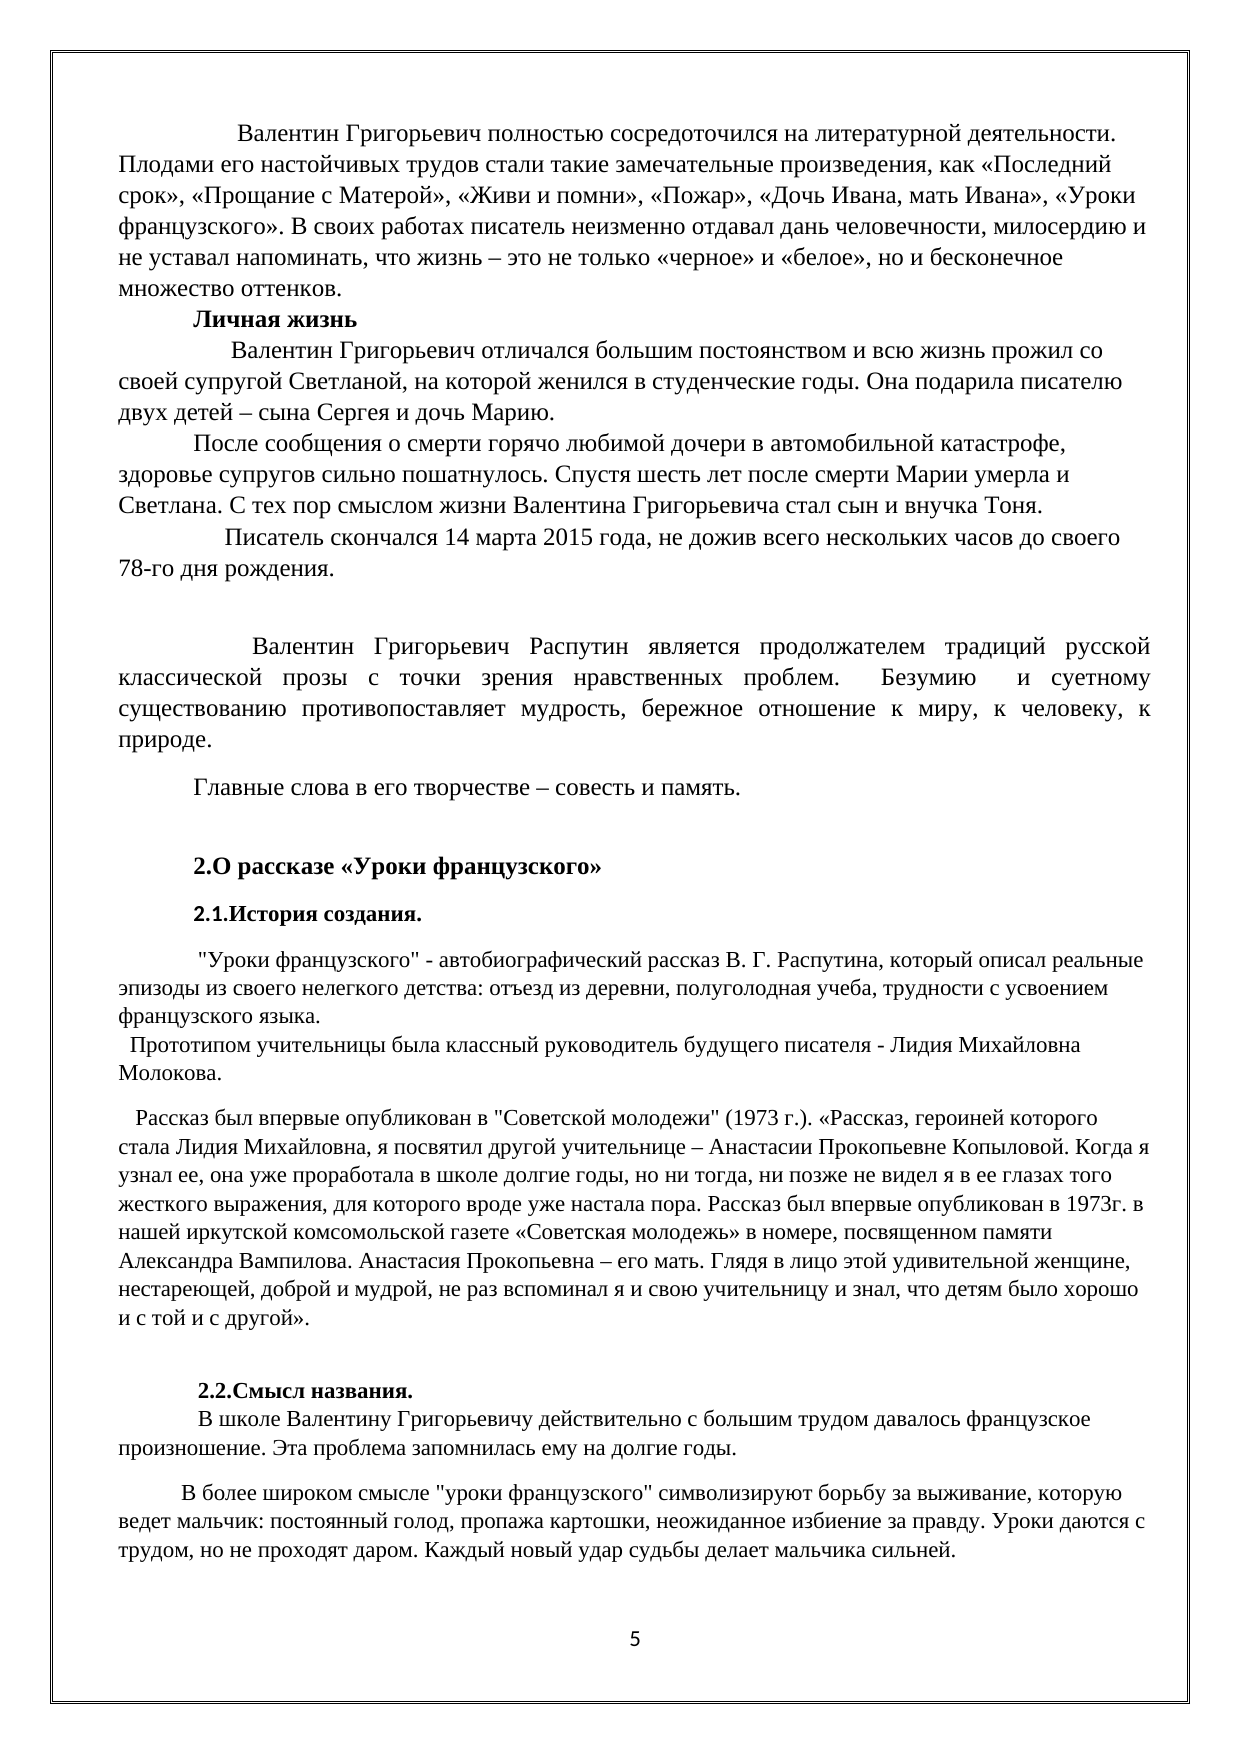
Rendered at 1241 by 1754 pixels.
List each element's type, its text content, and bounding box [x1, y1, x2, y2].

list Валентин Григорьевич отличался большим постоянством и всю жизнь прожил со своей супругой Светланой, на которой женился в студенческие годы. Она подарила писателю двух детей – сына Сергея и дочь Марию. [118, 335, 1152, 426]
list После сообщения о смерти горячо любимой дочери в автомобильной катастрофе, здоровье супругов сильно пошатнулось. Спустя шесть лет после смерти Марии умерла и Светлана. С тех пор смыслом жизни Валентина Григорьевича стал сын и внучка Тоня. [118, 428, 1152, 519]
list Валентин Григорьевич полностью сосредоточился на литературной деятельности. Плодами его настойчивых трудов стали такие замечательные произведения, как «Последний срок», «Прощание с Матерой», «Живи и помни», «Пожар», «Дочь Ивана, мать Ивана», «Уроки французского». В своих работах писатель неизменно отдавал дань человечности, милосердию и не уставал напоминать, что жизнь – это не только «черное» и «белое», но и бесконечное множество оттенков. [118, 118, 1152, 302]
text 2.1.История создания. [193, 899, 1152, 927]
list "Уроки французского" - автобиографический рассказ В. Г. Распутина, который описал реальные эпизоды из своего нелегкого детства: отъезд из деревни, полуголодная учеба, трудности с усвоением французского языка. [118, 946, 1152, 1029]
text В более широком смысле "уроки французского" символизируют борьбу за выживание, которую ведет мальчик: постоянный голод, пропажа картошки, неожиданное избиение за правду. Уроки даются с трудом, но не проходят даром. Каждый новый удар судьбы делает мальчика сильней. [118, 1479, 1152, 1562]
list 2.2.Смысл названия. [118, 1377, 1152, 1403]
text 2.О рассказе «Уроки французского» [193, 851, 1152, 880]
list Главные слова в его творчестве – совесть и память. [118, 772, 1152, 801]
list В школе Валентину Григорьевичу действительно с большим трудом давалось французское произношение. Эта проблема запомнилась ему на долгие годы. [118, 1406, 1152, 1460]
text Рассказ был впервые опубликован в "Советской молодежи" (1973 г.). «Рассказ, героиней которого стала Лидия Михайловна, я посвятил другой учительнице – Анастасии Прокопьевне Копыловой. Когда я узнал ее, она уже проработала в школе долгие годы, но ни тогда, ни позже не видел я в ее глазах того жесткого выражения, для которого вроде уже настала пора. Рассказ был впервые опубликован в 1973г. в нашей иркутской комсомольской газете «Советская молодежь» в номере, посвященном памяти Александра Вампилова. Анастасия Прокопьевна – его мать. Глядя в лицо этой удивительной женщине, нестареющей, доброй и мудрой, не раз вспоминал я и свою учительницу и знал, что детям было хорошо и с той и с другой». [118, 1104, 1152, 1330]
list Писатель скончался 14 марта 2015 года, не дожив всего нескольких часов до своего 78-го дня рождения. [118, 522, 1152, 581]
text Валентин Григорьевич Распутин является продолжателем традиций русской классической прозы с точки зрения нравственных проблем. Безумию и суетному существованию противопоставляет мудрость, бережное отношение к миру, к человеку, к природе. [118, 631, 1152, 753]
list Прототипом учительницы была классный руководитель будущего писателя - Лидия Михайловна Молокова. [118, 1031, 1152, 1086]
list Личная жизнь [118, 304, 1152, 333]
